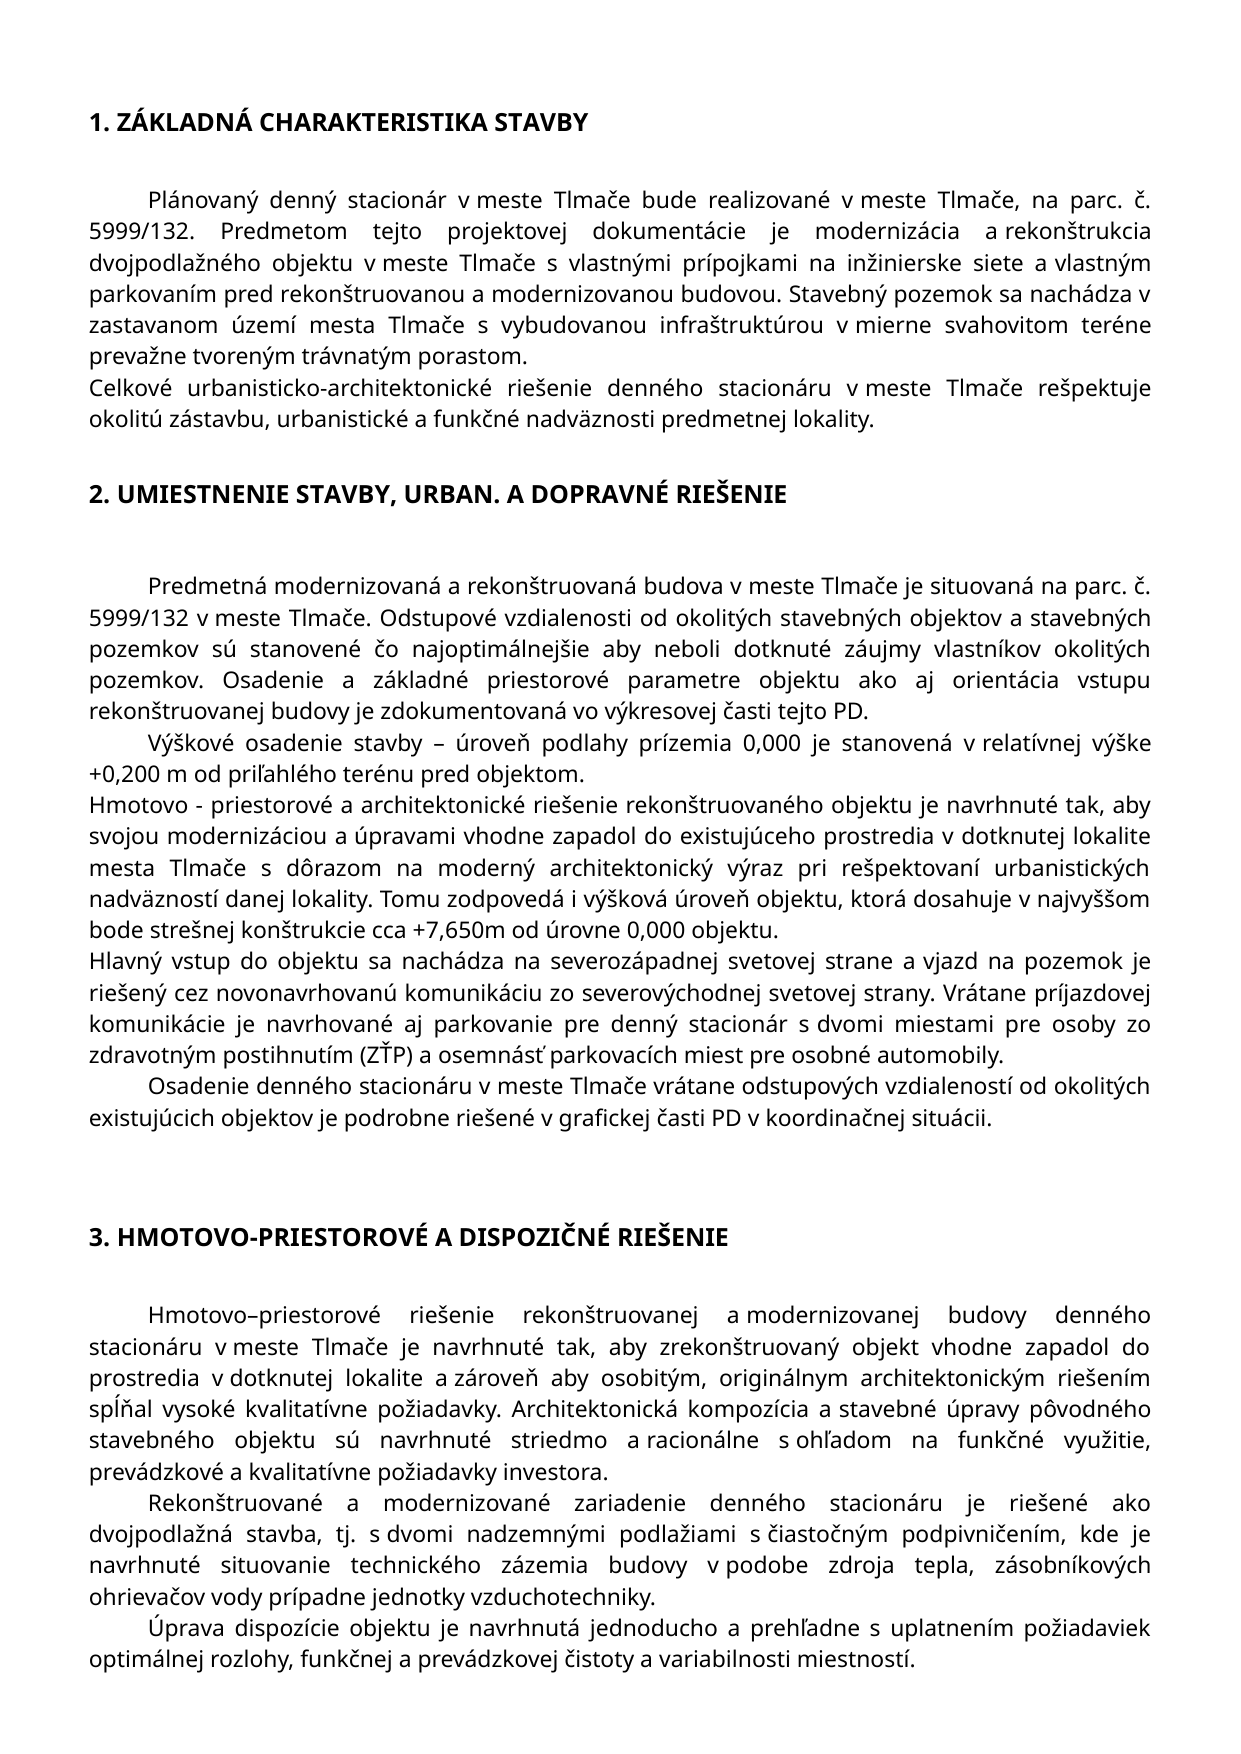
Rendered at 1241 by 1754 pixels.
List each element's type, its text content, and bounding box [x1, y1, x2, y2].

text 3. Hmotovo-priestorové a dispozičné riešenie [89, 1220, 1152, 1254]
text Hmotovo - priestorové a architektonické riešenie rekonštruovaného objektu je navrhnuté tak, aby svojou modernizáciou a úpravami vhodne zapadol do existujúceho prostredia v dotknutej lokalite mesta Tlmače s dôrazom na moderný architektonický výraz pri rešpektovaní urbanistických nadväzností danej lokality. Tomu zodpovedá i výšková úroveň objektu, ktorá dosahuje v najvyššom bode strešnej konštrukcie cca +7,650m od úrovne 0,000 objektu. [89, 789, 1152, 945]
text Hmotovo–priestorové riešenie rekonštruovanej a modernizovanej budovy denného stacionáru v meste Tlmače je navrhnuté tak, aby zrekonštruovaný objekt vhodne zapadol do prostredia v dotknutej lokalite a zároveň aby osobitým, originálnym architektonickým riešením spĺňal vysoké kvalitatívne požiadavky. Architektonická kompozícia a stavebné úpravy pôvodného stavebného objektu sú navrhnuté striedmo a racionálne s ohľadom na funkčné využitie, prevádzkové a kvalitatívne požiadavky investora. [89, 1299, 1152, 1487]
text 1. Základná charakteristika stavby [89, 104, 1152, 138]
text Rekonštruované a modernizované zariadenie denného stacionáru je riešené ako dvojpodlažná stavba, tj. s dvomi nadzemnými podlažiami s čiastočným podpivničením, kde je navrhnuté situovanie technického zázemia budovy v podobe zdroja tepla, zásobníkových ohrievačov vody prípadne jednotky vzduchotechniky. [89, 1487, 1152, 1612]
text Hlavný vstup do objektu sa nachádza na severozápadnej svetovej strane a vjazd na pozemok je riešený cez novonavrhovanú komunikáciu zo severovýchodnej svetovej strany. Vrátane príjazdovej komunikácie je navrhované aj parkovanie pre denný stacionár s dvomi miestami pre osoby zo zdravotným postihnutím (ZŤP) a osemnásť parkovacích miest pre osobné automobily. [89, 945, 1152, 1070]
text Celkové urbanisticko-architektonické riešenie denného stacionáru v meste Tlmače rešpektuje okolitú zástavbu, urbanistické a funkčné nadväznosti predmetnej lokality. [89, 371, 1152, 434]
text Úprava dispozície objektu je navrhnutá jednoducho a prehľadne s uplatnením požiadaviek optimálnej rozlohy, funkčnej a prevádzkovej čistoty a variabilnosti miestností. [89, 1612, 1152, 1674]
text 2. Umiestnenie stavby, urban. a dopravné riešenie [89, 477, 1152, 511]
text Osadenie denného stacionáru v meste Tlmače vrátane odstupových vzdialeností od okolitých existujúcich objektov je podrobne riešené v grafickej časti PD v koordinačnej situácii. [89, 1070, 1152, 1133]
text Predmetná modernizovaná a rekonštruovaná budova v meste Tlmače je situovaná na parc. č. 5999/132 v meste Tlmače. Odstupové vzdialenosti od okolitých stavebných objektov a stavebných pozemkov sú stanovené čo najoptimálnejšie aby neboli dotknuté záujmy vlastníkov okolitých pozemkov. Osadenie a základné priestorové parametre objektu ako aj orientácia vstupu rekonštruovanej budovy je zdokumentovaná vo výkresovej časti tejto PD. [89, 570, 1152, 726]
text Výškové osadenie stavby – úroveň podlahy prízemia 0,000 je stanovená v relatívnej výške +0,200 m od priľahlého terénu pred objektom. [89, 726, 1152, 789]
text Plánovaný denný stacionár v meste Tlmače bude realizované v meste Tlmače, na parc. č. 5999/132. Predmetom tejto projektovej dokumentácie je modernizácia a rekonštrukcia dvojpodlažného objektu v meste Tlmače s vlastnými prípojkami na inžinierske siete a vlastným parkovaním pred rekonštruovanou a modernizovanou budovou. Stavebný pozemok sa nachádza v zastavanom území mesta Tlmače s vybudovanou infraštruktúrou v mierne svahovitom teréne prevažne tvoreným trávnatým porastom. [89, 184, 1152, 371]
